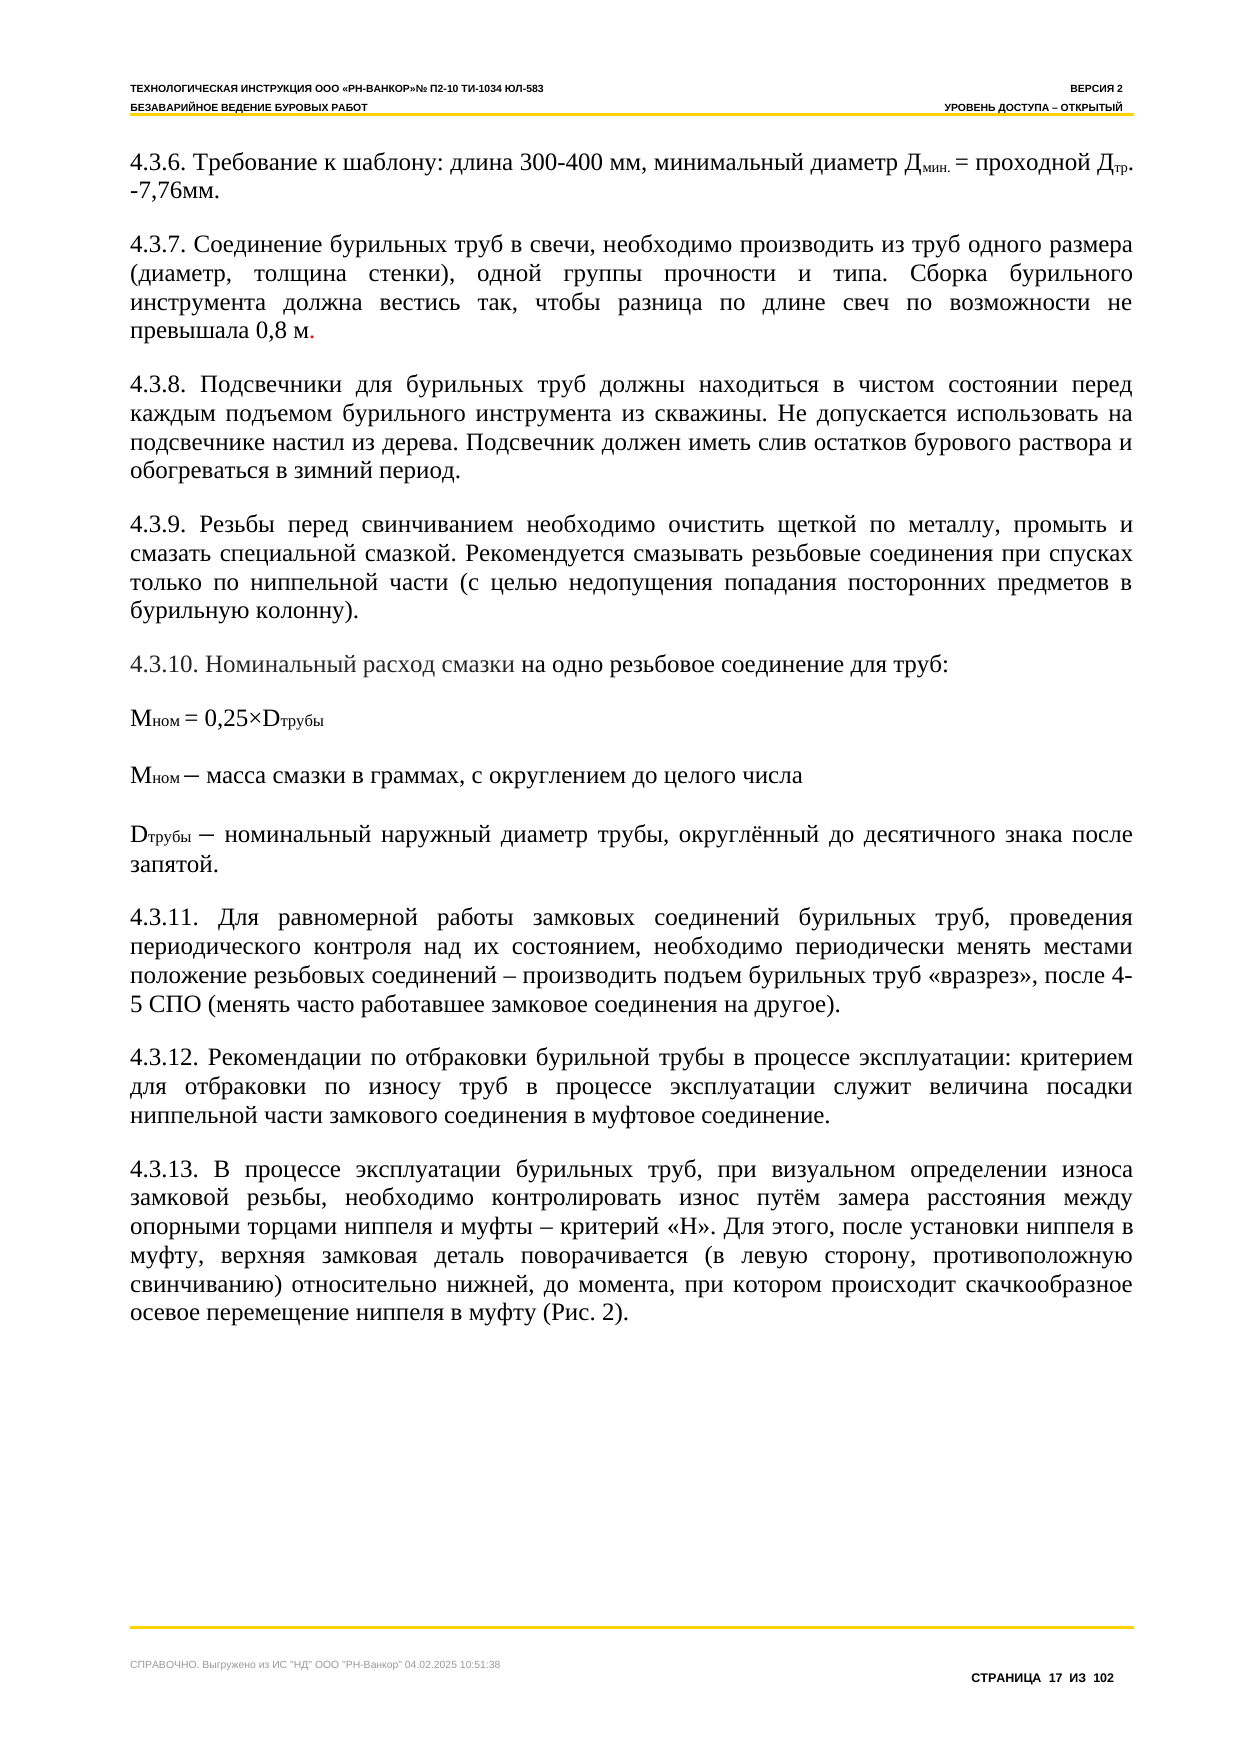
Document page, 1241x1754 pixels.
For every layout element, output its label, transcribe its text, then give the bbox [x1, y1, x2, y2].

text 4.3.9. Резьбы перед свинчиванием необходимо очистить щеткой по металлу, промыть и смазать специальной смазкой. Рекомендуется смазывать резьбовые соединения при спусках только по ниппельной части (с целью недопущения попадания посторонних предметов в бурильную колонну). [130, 509, 1134, 624]
text 4.3.11. Для равномерной работы замковых соединений бурильных труб, проведения периодического контроля над их состоянием, необходимо периодически менять местами положение резьбовых соединений – производить подъем бурильных труб «вразрез», после 4-5 СПО (менять часто работавшее замковое соединения на другое). [130, 902, 1134, 1017]
text 4.3.10. Номинальный расход смазки на одно резьбовое соединение для труб: [130, 649, 1134, 678]
text 4.3.8. Подсвечники для бурильных труб должны находиться в чистом состоянии перед каждым подъемом бурильного инструмента из скважины. Не допускается использовать на подсвечнике настил из дерева. Подсвечник должен иметь слив остатков бурового раствора и обогреваться в зимний период. [130, 369, 1134, 484]
text 4.3.6. Требование к шаблону: длина 300-400 мм, минимальный диаметр Дмин. = проходной Дтр. -7,76мм. [130, 147, 1134, 204]
text Мном = 0,25×Dтрубы [130, 703, 1134, 732]
text 4.3.7. Соединение бурильных труб в свечи, необходимо производить из труб одного размера (диаметр, толщина стенки), одной группы прочности и типа. Сборка бурильного инструмента должна вестись так, чтобы разница по длине свеч по возможности не превышала 0,8 м. [130, 229, 1134, 344]
text 4.3.12. Рекомендации по отбраковки бурильной трубы в процессе эксплуатации: критерием для отбраковки по износу труб в процессе эксплуатации служит величина посадки ниппельной части замкового соединения в муфтовое соединение. [130, 1042, 1134, 1129]
text Dтрубы ‒ номинальный наружный диаметр трубы, округлённый до десятичного знака после запятой. [130, 815, 1134, 877]
text 4.3.13. В процессе эксплуатации бурильных труб, при визуальном определении износа замковой резьбы, необходимо контролировать износ путём замера расстояния между опорными торцами ниппеля и муфты – критерий «Н». Для этого, после установки ниппеля в муфту, верхняя замковая деталь поворачивается (в левую сторону, противоположную свинчиванию) относительно нижней, до момента, при котором происходит скачкообразное осевое перемещение ниппеля в муфту (Рис. 2). [130, 1154, 1134, 1326]
text Мном ‒ масса смазки в граммах, с округлением до целого числа [130, 757, 1134, 790]
